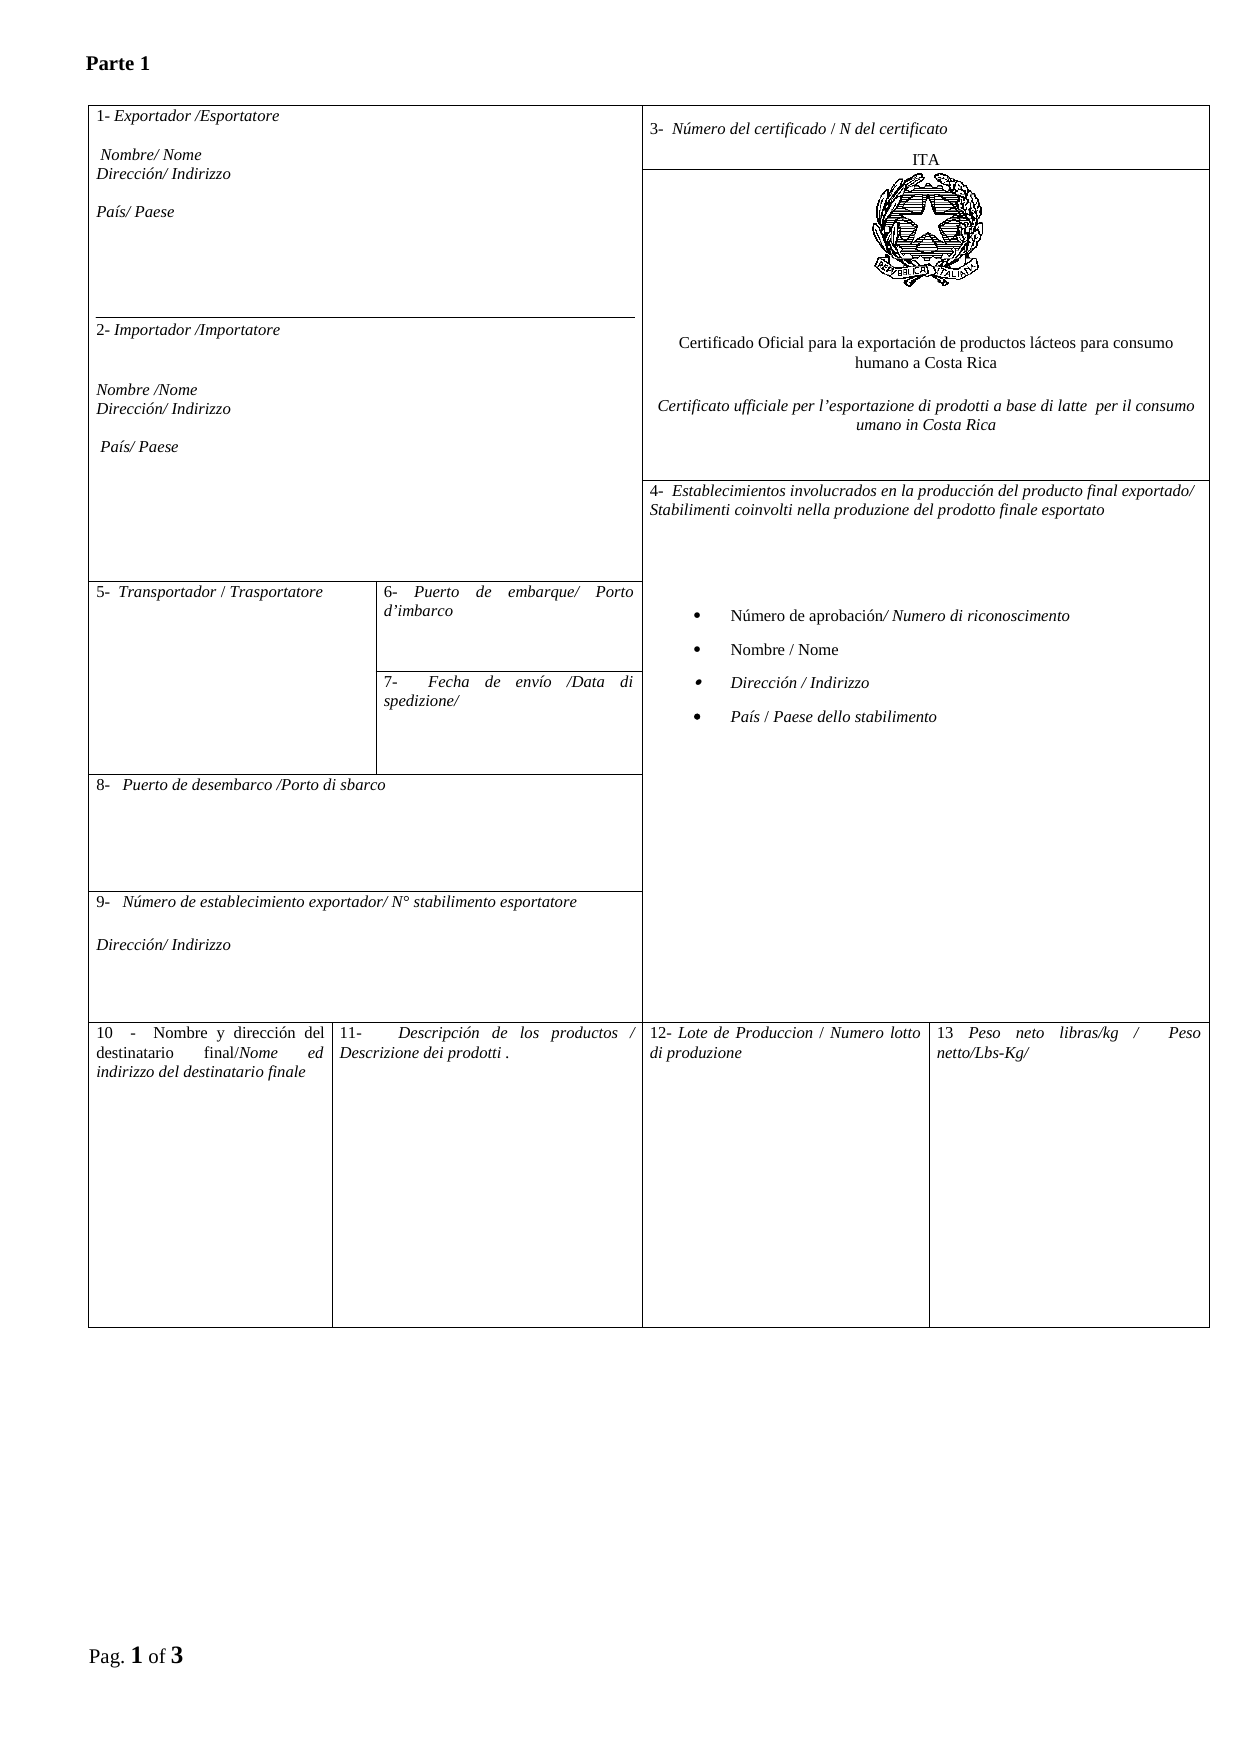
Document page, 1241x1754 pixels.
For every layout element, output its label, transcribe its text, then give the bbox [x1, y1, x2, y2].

table_header 1- Exportador /Esportatore Nombre/ Nome Dirección/ Indirizzo País/ Paese 2- Importador /Importatore Nombre /Nome Dirección/ Indirizzo País/ Paese [89, 106, 642, 581]
table_cell 8- Puerto de desembarco /Porto di sbarco [89, 775, 642, 891]
table_cell 10 - Nombre y dirección del destinatario final/Nome ed indirizzo del destinatario finale [89, 1023, 332, 1327]
table_cell 13 Peso neto libras/kg / Peso netto/Lbs-Kg/ [930, 1023, 1209, 1327]
table_cell 4- Establecimientos involucrados en la producción del producto final exportado/ Stabilimenti coinvolti nella produzione del prodotto finale esportato Número de aprobación/ Numero di riconoscimento Nombre / Nome Dirección / Indirizzo País / Paese dello stabilimento [643, 481, 1209, 1022]
table_cell 7- Fecha de envío /Data di spedizione/ [377, 672, 642, 773]
table_cell 12- Lote de Produccion / Numero lotto di produzione [643, 1023, 929, 1327]
table_cell 9- Número de establecimiento exportador/ N° stabilimento esportatore Dirección/ Indirizzo [89, 892, 642, 1022]
table_cell 6- Puerto de embarque/ Porto d’imbarco [377, 582, 642, 671]
picture [835, 170, 1017, 291]
table_cell 11- Descripción de los productos / Descrizione dei prodotti . [333, 1023, 642, 1327]
table_header 3- Número del certificado / N del certificato ITA [643, 106, 1209, 169]
text Parte 1 [80, 50, 150, 74]
table_cell 5- Transportador / Trasportatore [89, 582, 376, 773]
table_cell Certificado Oficial para la exportación de productos lácteos para consumo humano a Costa Rica Certificato ufficiale per l’esportazione di prodotti a base di latte per il consumo umano in Costa Rica [643, 170, 1209, 479]
